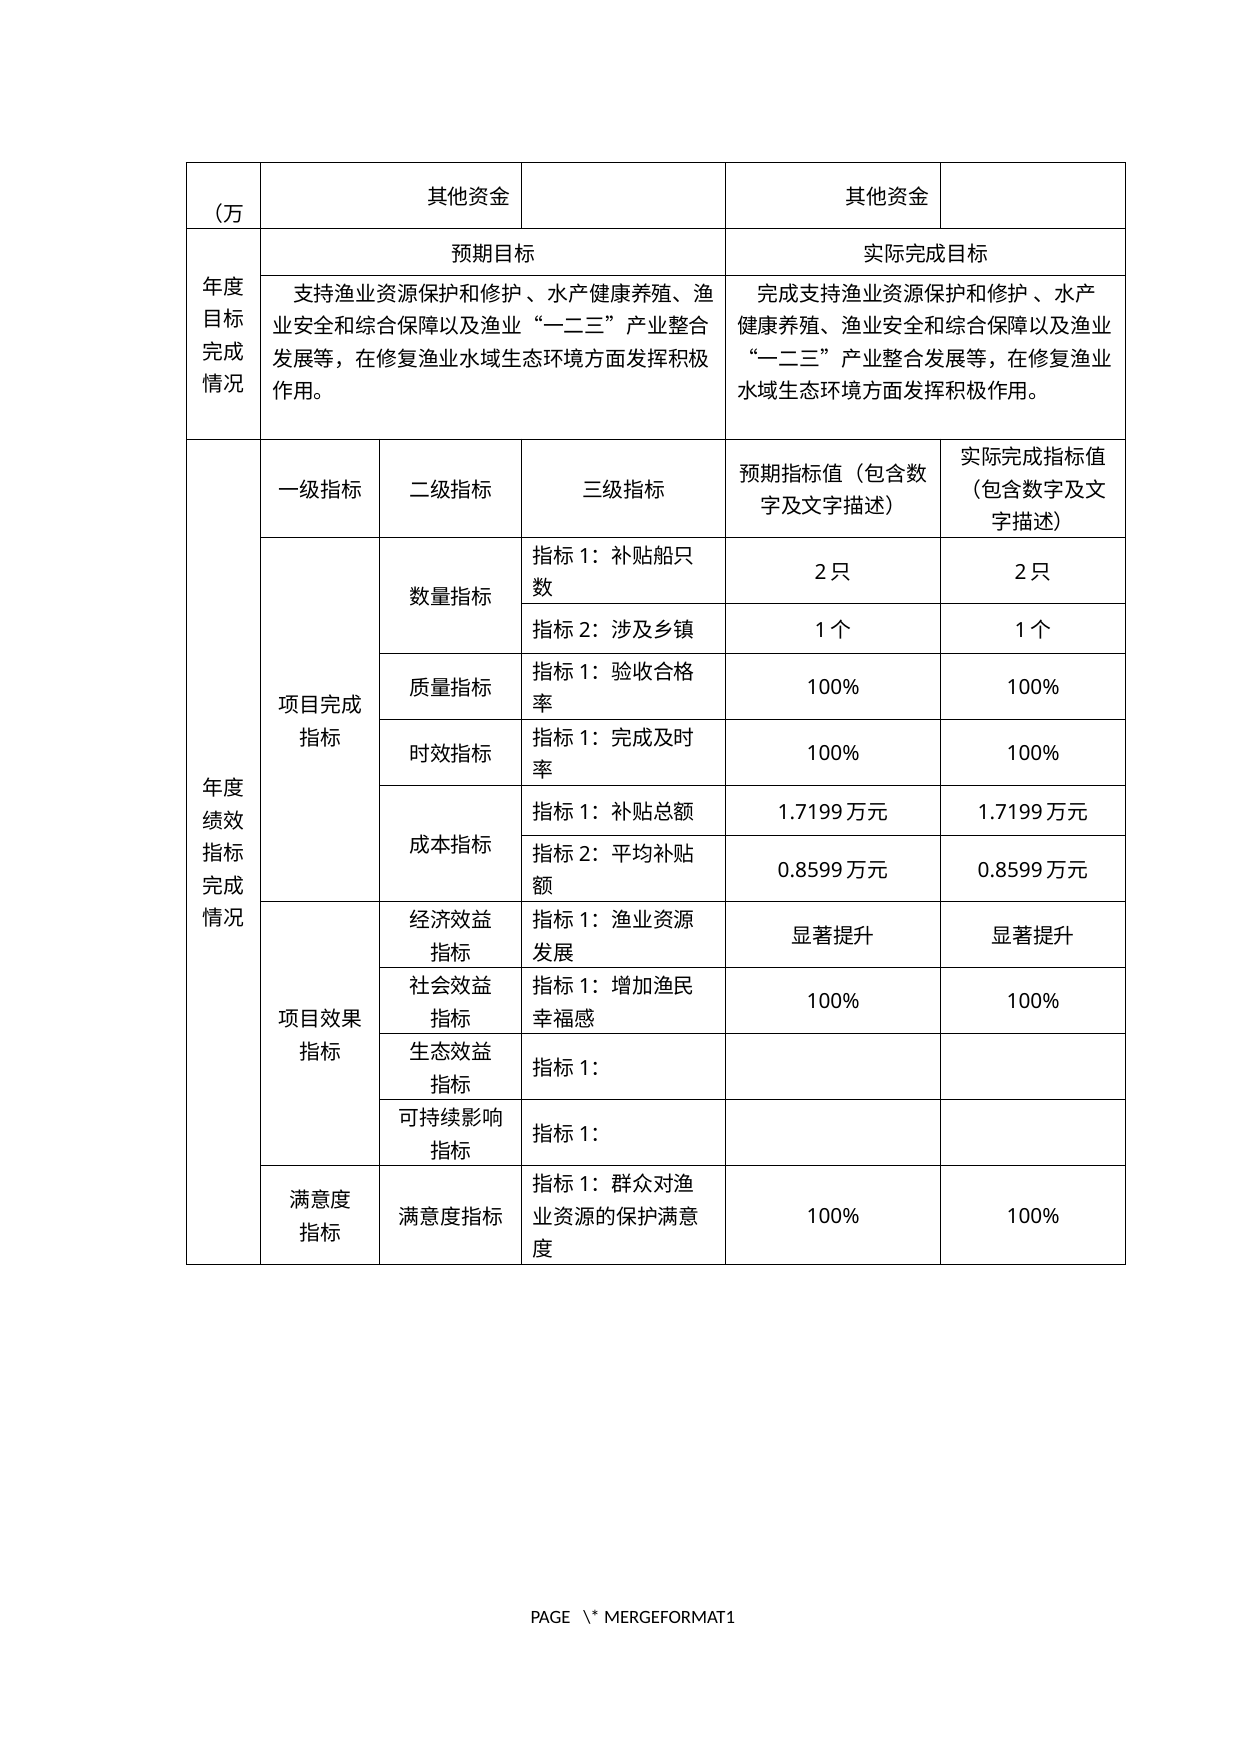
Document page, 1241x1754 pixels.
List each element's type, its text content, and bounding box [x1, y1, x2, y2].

table_cell 项目完成指标 [261, 538, 379, 901]
table_cell 二级指标 [380, 440, 521, 537]
table_cell 经济效益 指标 [380, 902, 521, 967]
table_cell [941, 163, 1125, 228]
table_cell 预期指标值（包含数字及文字描述） [726, 440, 940, 537]
table_cell 100% [726, 1166, 940, 1264]
table_cell 实际完成目标 [726, 229, 1125, 275]
table_cell [522, 163, 725, 228]
table_cell [726, 1100, 940, 1165]
table_cell 指标1：完成及时率 [522, 720, 725, 785]
table_cell 显著提升 [941, 902, 1125, 967]
table_cell 100% [941, 720, 1125, 785]
table_cell 预期目标 [261, 229, 725, 275]
table_cell 1.7199万元 [726, 786, 940, 835]
table_cell 100% [941, 654, 1125, 719]
table_cell 指标2：平均补贴额 [522, 836, 725, 901]
table_cell 年度 目标 完成 情况 [187, 229, 260, 438]
table_cell [726, 1034, 940, 1099]
table_cell 生态效益 指标 [380, 1034, 521, 1099]
table_cell 指标1：补贴船只数 [522, 538, 725, 603]
table_cell 可持续影响 指标 [380, 1100, 521, 1165]
table_cell 支持渔业资源保护和修护 、水产健康养殖、渔业安全和综合保障以及渔业“一二三”产业整合发展等，在修复渔业水域生态环境方面发挥积极作用。 [261, 276, 725, 438]
table_cell 时效指标 [380, 720, 521, 785]
table_cell 指标1：群众对渔业资源的保护满意度 [522, 1166, 725, 1264]
table_cell 指标2：涉及乡镇 [522, 604, 725, 653]
table_cell 1个 [941, 604, 1125, 653]
table_cell 成本指标 [380, 786, 521, 901]
table_cell 1.7199万元 [941, 786, 1125, 835]
table_cell 0.8599万元 [941, 836, 1125, 901]
table_cell [941, 1034, 1125, 1099]
table_cell 完成支持渔业资源保护和修护 、水产健康养殖、渔业安全和综合保障以及渔业“一二三”产业整合发展等，在修复渔业水域生态环境方面发挥积极作用。 [726, 276, 1125, 438]
table_cell 一级指标 [261, 440, 379, 537]
table_cell 指标1：验收合格率 [522, 654, 725, 719]
table_cell 显著提升 [726, 902, 940, 967]
table_cell 100% [941, 968, 1125, 1033]
table_cell 指标1： [522, 1100, 725, 1165]
table_cell 满意度指标 [380, 1166, 521, 1264]
table_cell 数量指标 [380, 538, 521, 653]
table_cell 0.8599万元 [726, 836, 940, 901]
table_cell [941, 1100, 1125, 1165]
table_cell 指标1： [522, 1034, 725, 1099]
table_cell 指标1：补贴总额 [522, 786, 725, 835]
table_cell 100% [726, 968, 940, 1033]
table_cell 100% [941, 1166, 1125, 1264]
table_cell 100% [726, 654, 940, 719]
table_cell 实际完成指标值（包含数字及文字描述） [941, 440, 1125, 537]
table_cell 质量指标 [380, 654, 521, 719]
table_cell 1个 [726, 604, 940, 653]
table_cell 三级指标 [522, 440, 725, 537]
table_cell 100% [726, 720, 940, 785]
table_cell 社会效益 指标 [380, 968, 521, 1033]
table_cell 2只 [941, 538, 1125, 603]
table_cell 其他资金 [261, 163, 521, 228]
table_cell 项目效果指标 [261, 902, 379, 1165]
table_cell 指标1：增加渔民幸福感 [522, 968, 725, 1033]
table_cell 其他资金 [726, 163, 940, 228]
table_cell 满意度 指标 [261, 1166, 379, 1264]
table_cell 2只 [726, 538, 940, 603]
table_cell 指标1：渔业资源发展 [522, 902, 725, 967]
table_cell 年度 绩效 指标 完成 情况 [187, 440, 260, 1264]
